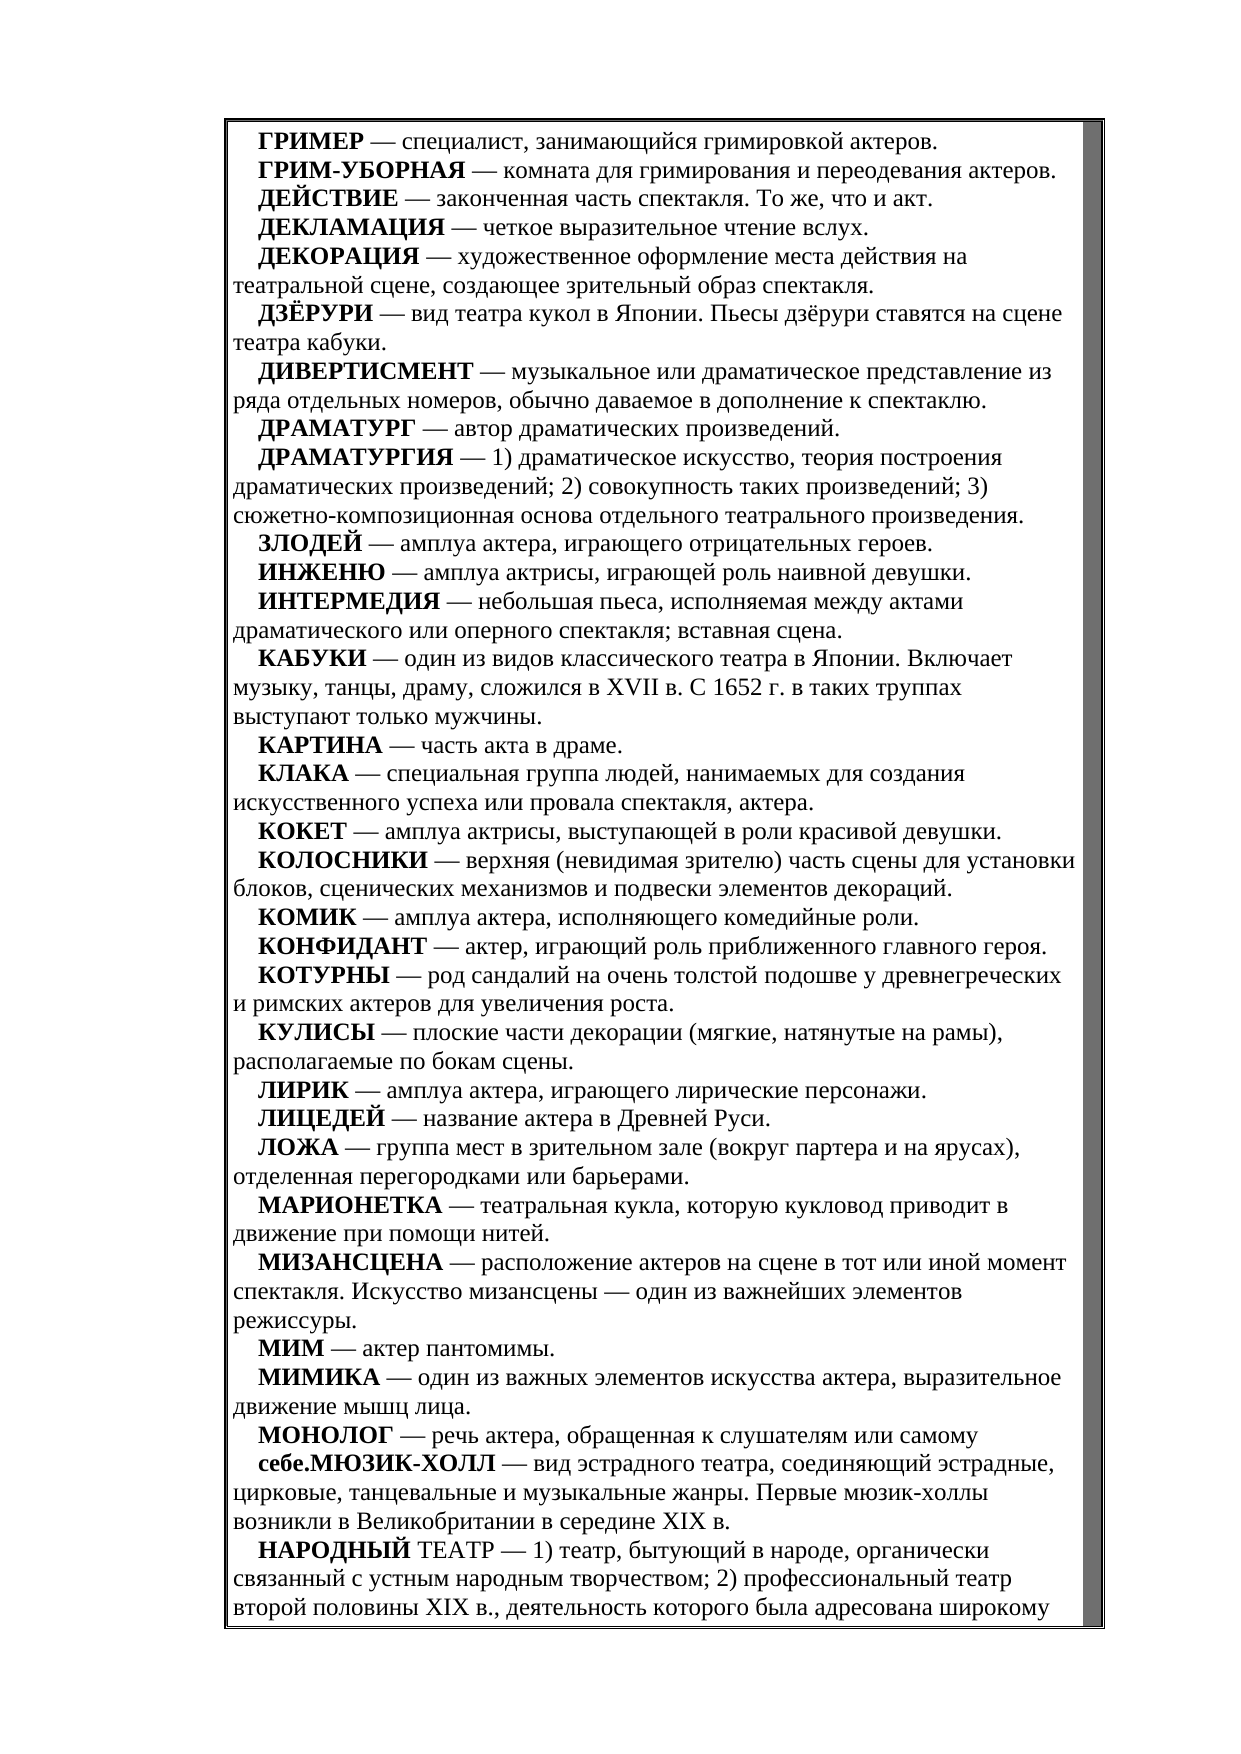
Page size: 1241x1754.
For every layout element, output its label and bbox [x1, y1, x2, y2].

table_header [1083, 122, 1101, 1626]
